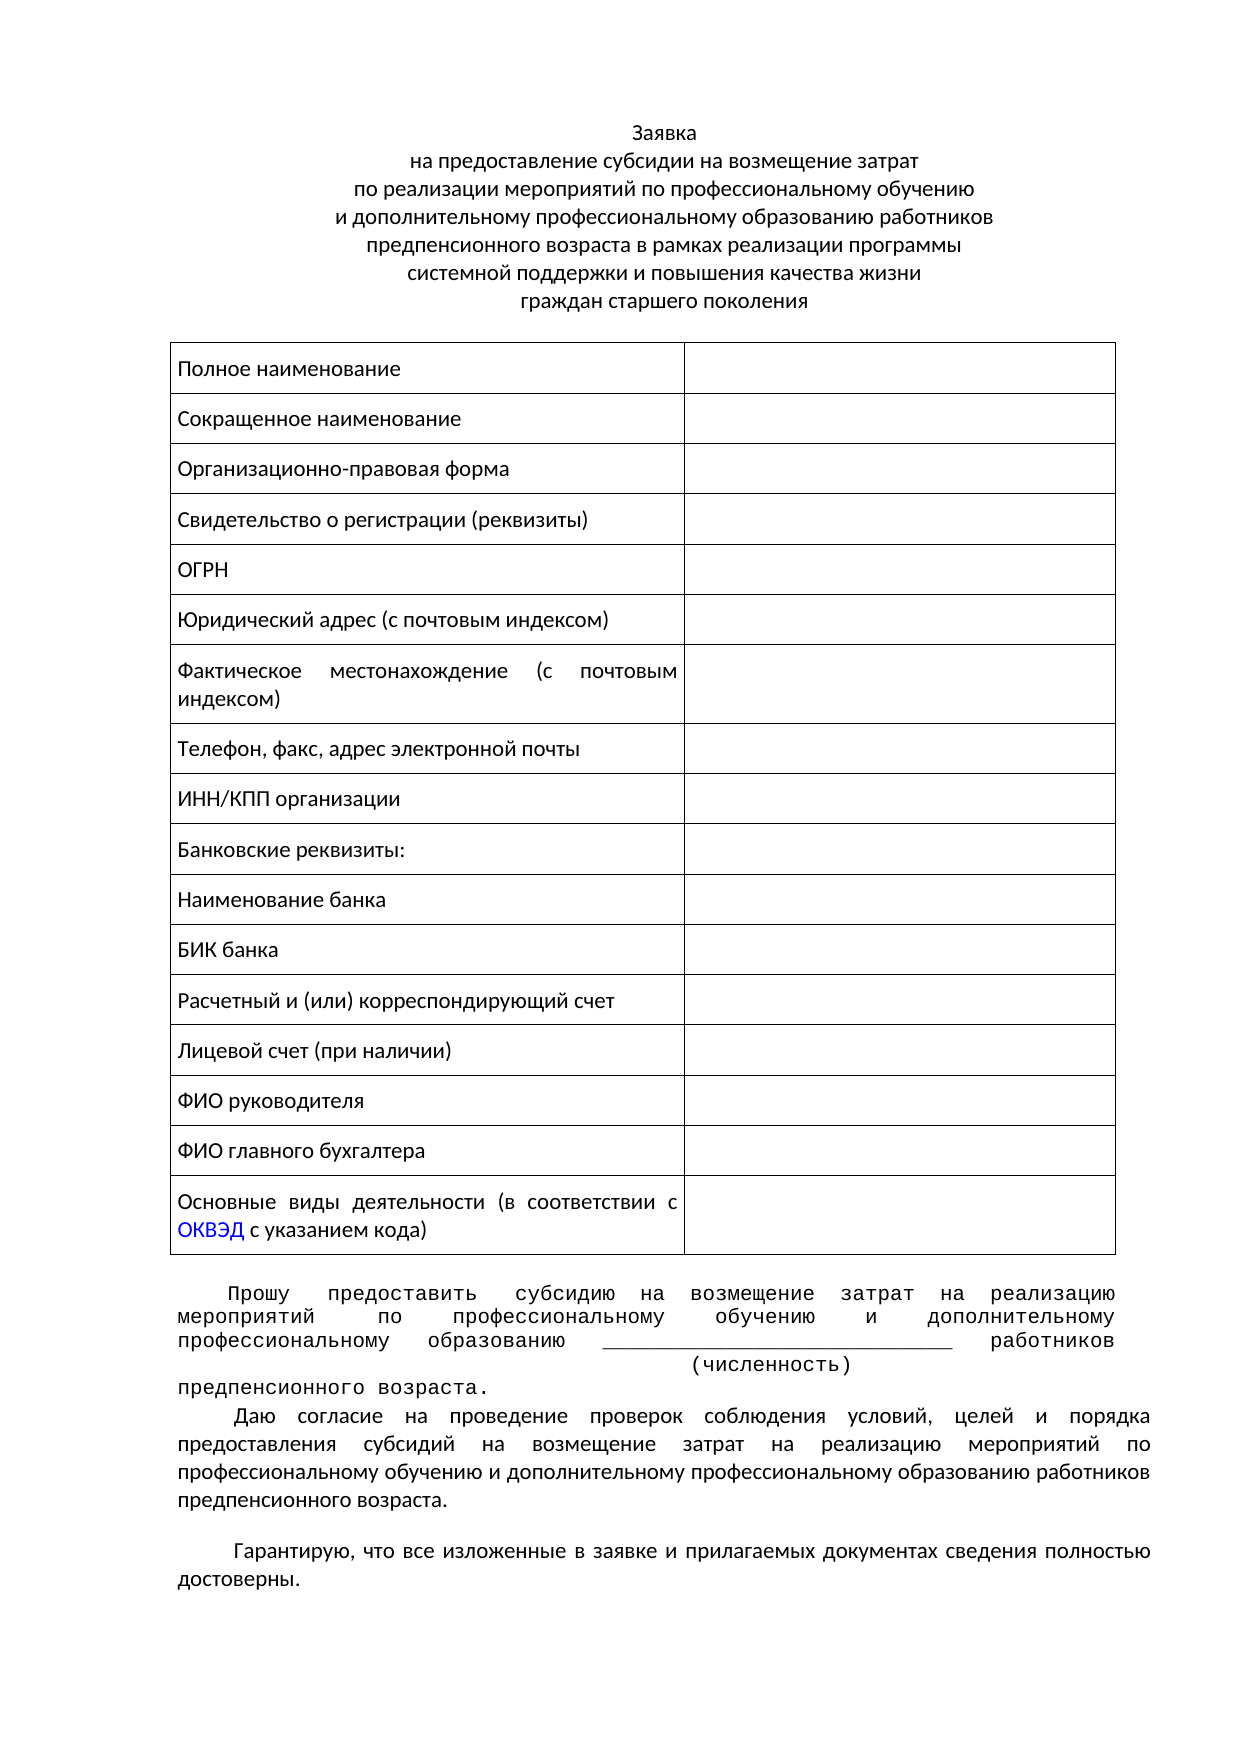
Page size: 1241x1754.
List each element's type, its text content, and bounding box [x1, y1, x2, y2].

text по реализации мероприятий по профессиональному обучению [177, 174, 1152, 202]
text (численность) [177, 1354, 1152, 1377]
table_cell [685, 875, 1115, 924]
table_cell Телефон, факс, адрес электронной почты [171, 724, 684, 773]
table_cell Организационно-правовая форма [171, 444, 684, 493]
table_cell [685, 1176, 1115, 1254]
table_cell [685, 1076, 1115, 1125]
text предпенсионного возраста. [177, 1377, 1152, 1401]
table_cell [685, 444, 1115, 493]
table_cell Сокращенное наименование [171, 394, 684, 443]
table_cell [685, 645, 1115, 722]
table_cell Наименование банка [171, 875, 684, 924]
text на предоставление субсидии на возмещение затрат [177, 146, 1152, 174]
text Прошу предоставить субсидию на возмещение затрат на реализацию [177, 1283, 1152, 1306]
text и дополнительному профессиональному образованию работников [177, 202, 1152, 230]
table_cell [685, 774, 1115, 823]
table_cell ФИО руководителя [171, 1076, 684, 1125]
table_cell [685, 1025, 1115, 1075]
text профессиональному образованию ____________________________ работников [177, 1330, 1152, 1354]
table_cell [685, 1126, 1115, 1175]
table_cell ОГРН [171, 545, 684, 594]
text Даю согласие на проведение проверок соблюдения условий, целей и порядка предоставления субсидий на возмещение затрат на реализацию мероприятий по профессиональному обучению и дополнительному профессиональному образованию работников предпенсионного возраста. [177, 1401, 1152, 1513]
table_cell Юридический адрес (с почтовым индексом) [171, 595, 684, 644]
table_cell [685, 975, 1115, 1024]
text Заявка [177, 118, 1152, 146]
table_cell [685, 494, 1115, 543]
text мероприятий по профессиональному обучению и дополнительному [177, 1306, 1152, 1330]
table_cell ФИО главного бухгалтера [171, 1126, 684, 1175]
text предпенсионного возраста в рамках реализации программы [177, 230, 1152, 258]
table_cell ИНН/КПП организации [171, 774, 684, 823]
table_cell Расчетный и (или) корреспондирующий счет [171, 975, 684, 1024]
table_cell [685, 925, 1115, 974]
text Гарантирую, что все изложенные в заявке и прилагаемых документах сведения полностью достоверны. [177, 1536, 1152, 1592]
table_cell БИК банка [171, 925, 684, 974]
table_header Полное наименование [171, 343, 684, 393]
table_cell Фактическое местонахождение (с почтовым индексом) [171, 645, 684, 722]
table_cell [685, 394, 1115, 443]
text граждан старшего поколения [177, 286, 1152, 314]
table_cell Банковские реквизиты: [171, 824, 684, 873]
table_cell Свидетельство о регистрации (реквизиты) [171, 494, 684, 543]
table_cell [685, 724, 1115, 773]
table_cell Лицевой счет (при наличии) [171, 1025, 684, 1075]
table_header [685, 343, 1115, 393]
table_cell [685, 824, 1115, 873]
table_cell [685, 545, 1115, 594]
table_cell [685, 595, 1115, 644]
text системной поддержки и повышения качества жизни [177, 258, 1152, 286]
table_cell Основные виды деятельности (в соответствии с ОКВЭД с указанием кода) [171, 1176, 684, 1254]
